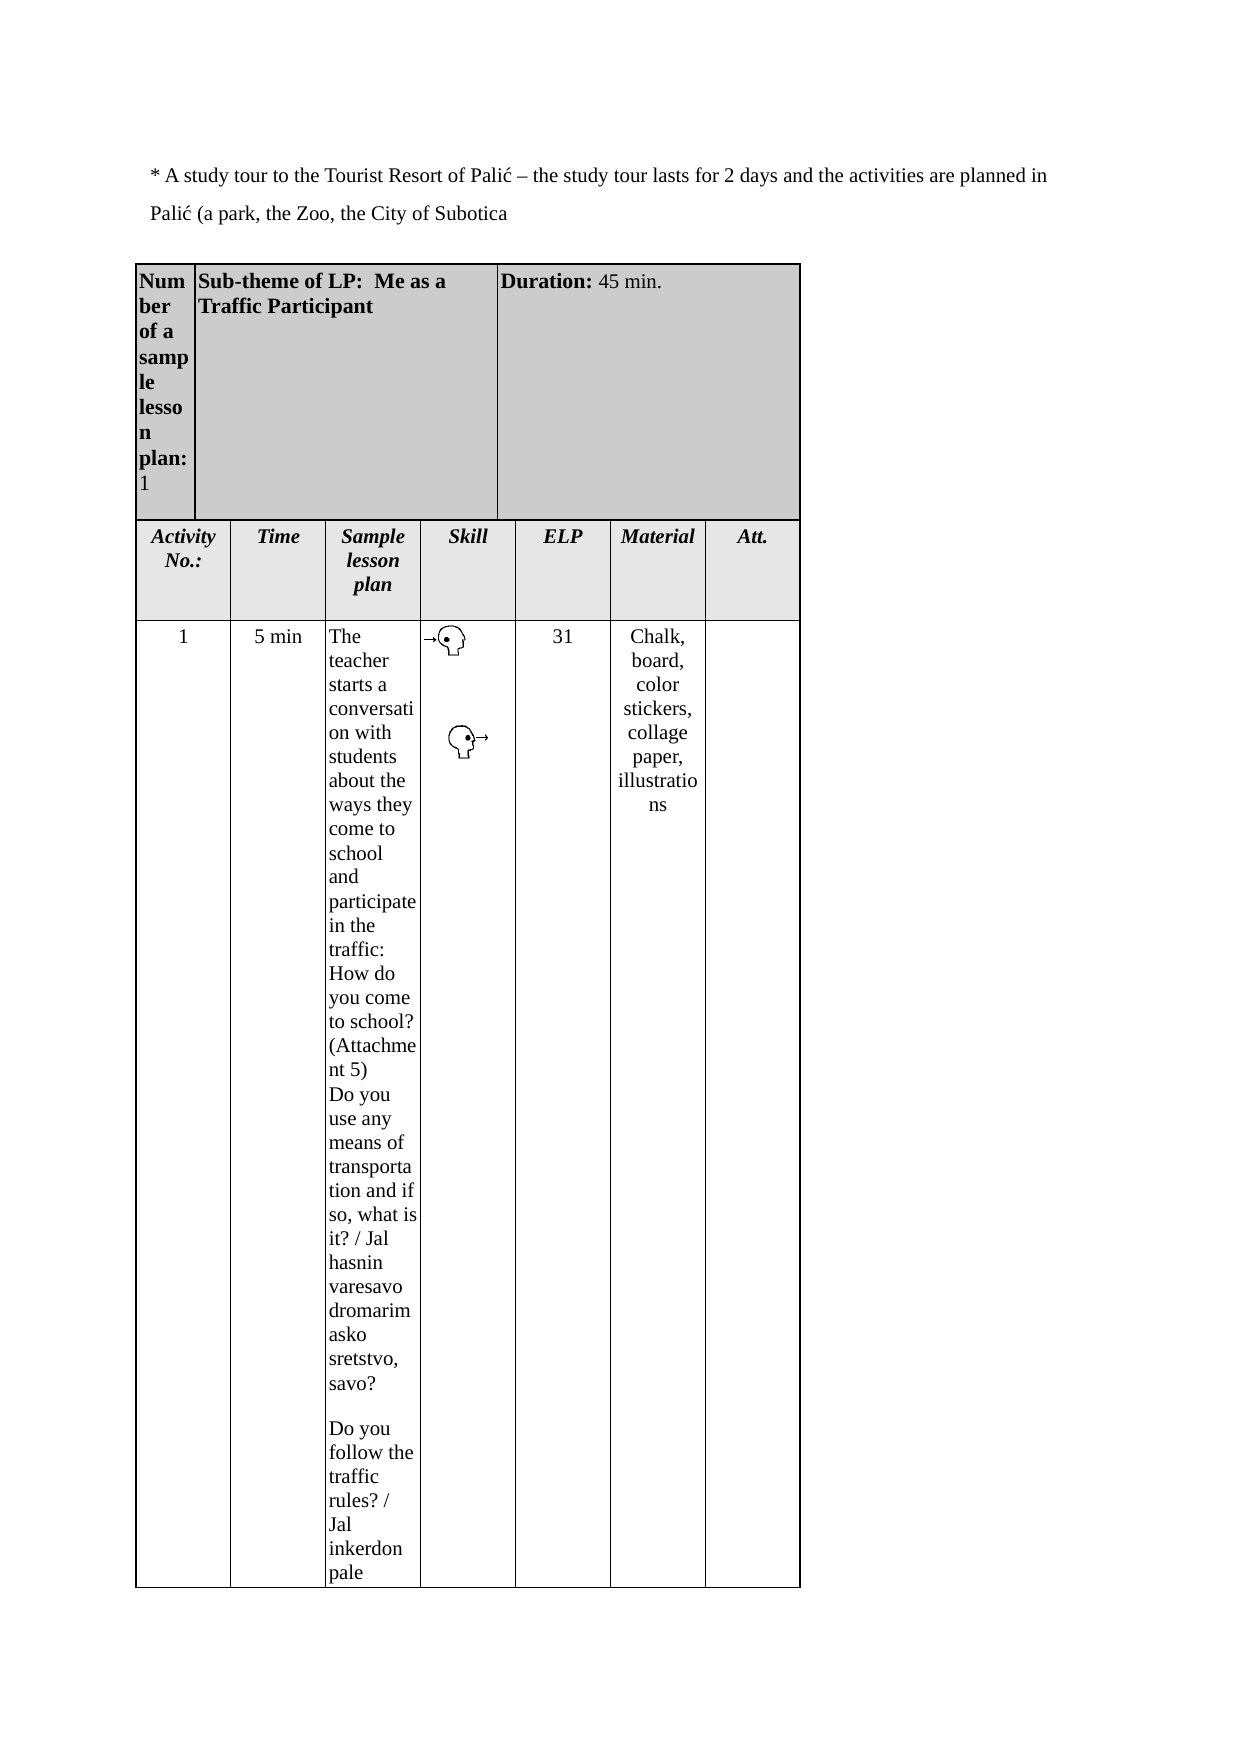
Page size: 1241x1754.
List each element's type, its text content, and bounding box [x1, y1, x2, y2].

table_cell Att. [706, 521, 799, 620]
table_cell [706, 621, 799, 1587]
table_cell 5 min [231, 621, 325, 1587]
table_cell Time [231, 521, 325, 620]
picture [446, 723, 490, 762]
picture [423, 623, 467, 658]
table_cell Sample lesson plan [326, 521, 420, 620]
table_cell 1 [137, 621, 230, 1587]
table_cell Material [611, 521, 705, 620]
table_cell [326, 621, 420, 1587]
table_cell 31 [516, 621, 610, 1587]
text * A study tour to the Tourist Resort of Palić – the study tour lasts for 2 days and the activities are planned in Palić (a park, the Zoo, the City of Subotica [150, 150, 1090, 225]
table_header Sub-theme of LP: Me as a Traffic Participant [196, 265, 497, 519]
table_header Number of a sample lesson plan: 1 [137, 265, 194, 519]
table_cell Skill [421, 521, 515, 620]
table_cell Activity No.: [137, 521, 230, 620]
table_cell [611, 621, 705, 1587]
table_header Duration: 45 min. [498, 265, 799, 519]
table_cell ELP [516, 521, 610, 620]
table_cell [421, 621, 515, 1587]
